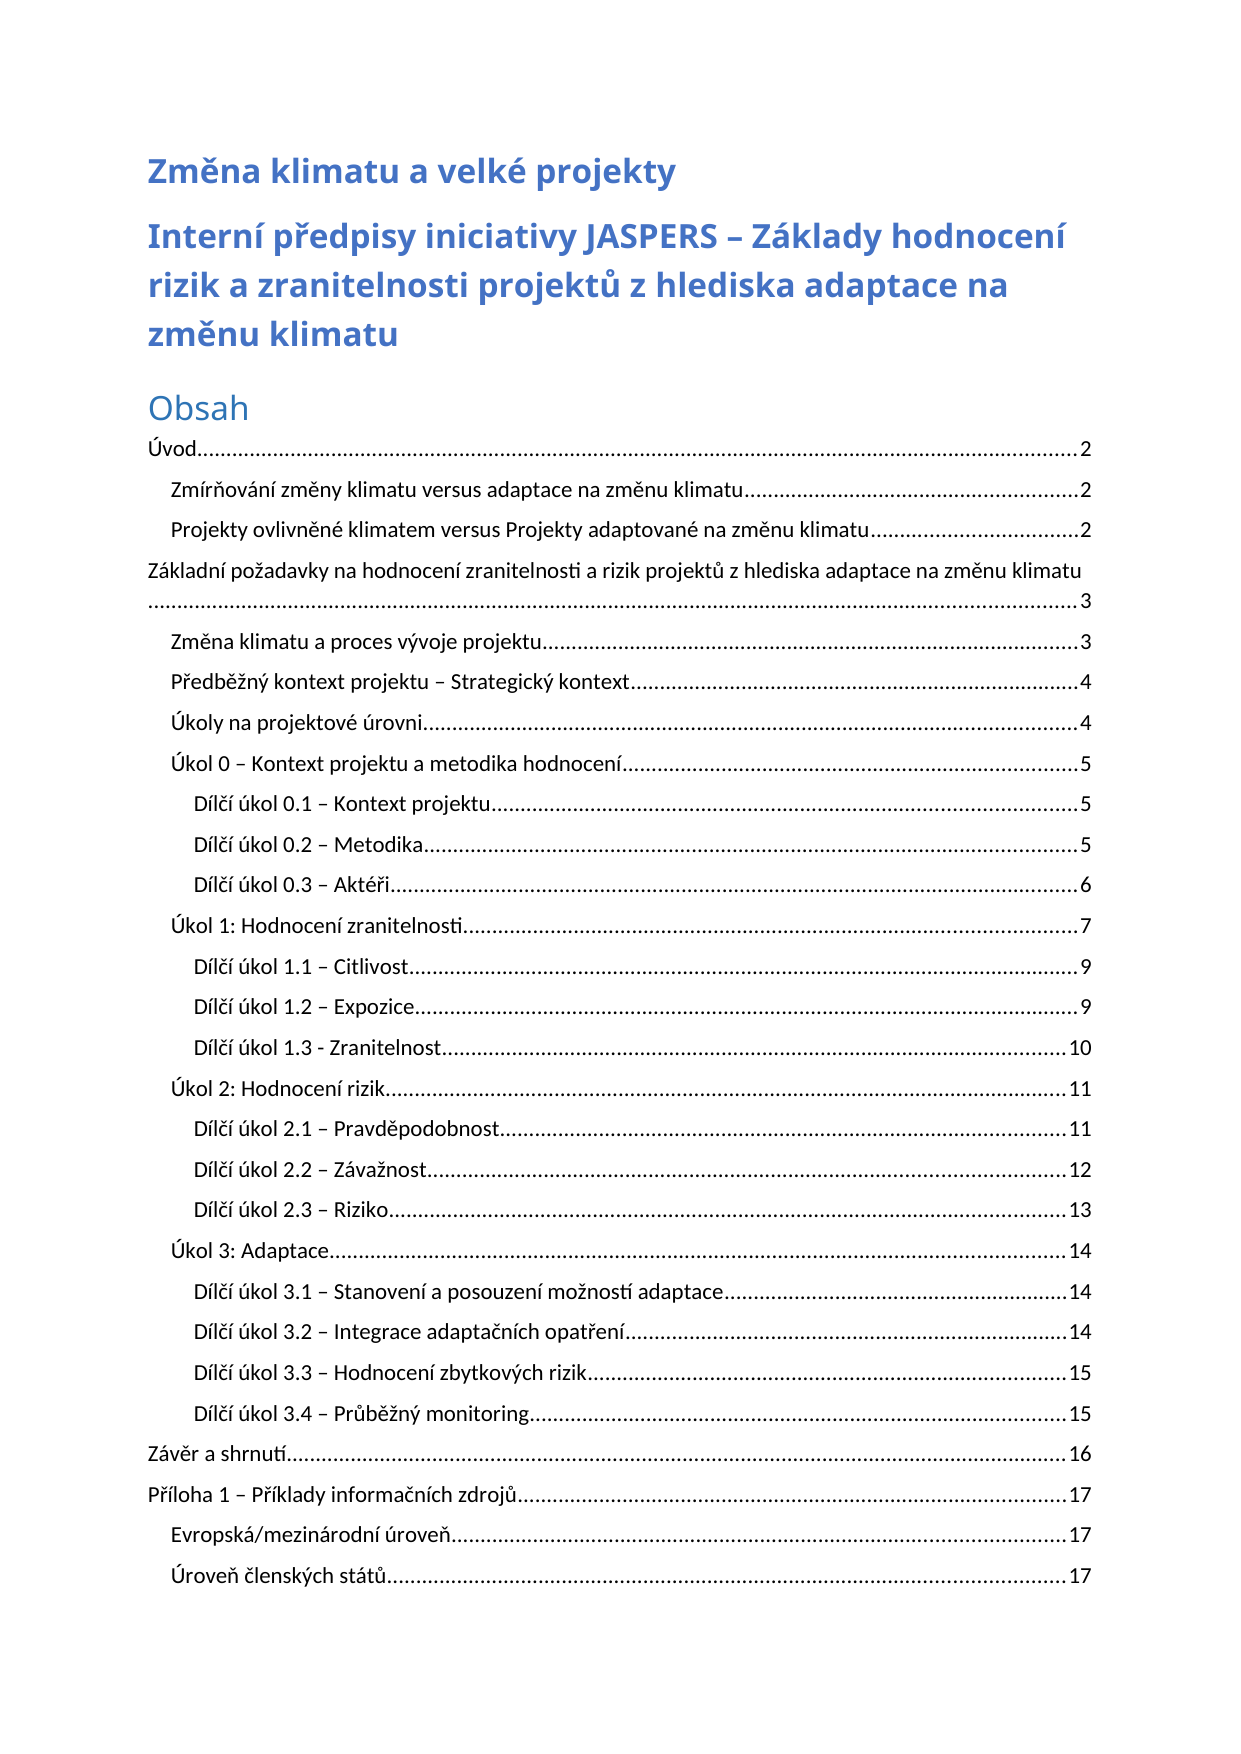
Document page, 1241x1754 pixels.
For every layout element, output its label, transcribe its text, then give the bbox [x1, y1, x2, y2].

text Změna klimatu a velké projekty [148, 148, 1093, 193]
text Interní předpisy iniciativy JASPERS – Základy hodnocení rizik a zranitelnosti projektů z hlediska adaptace na změnu klimatu [148, 213, 1093, 357]
